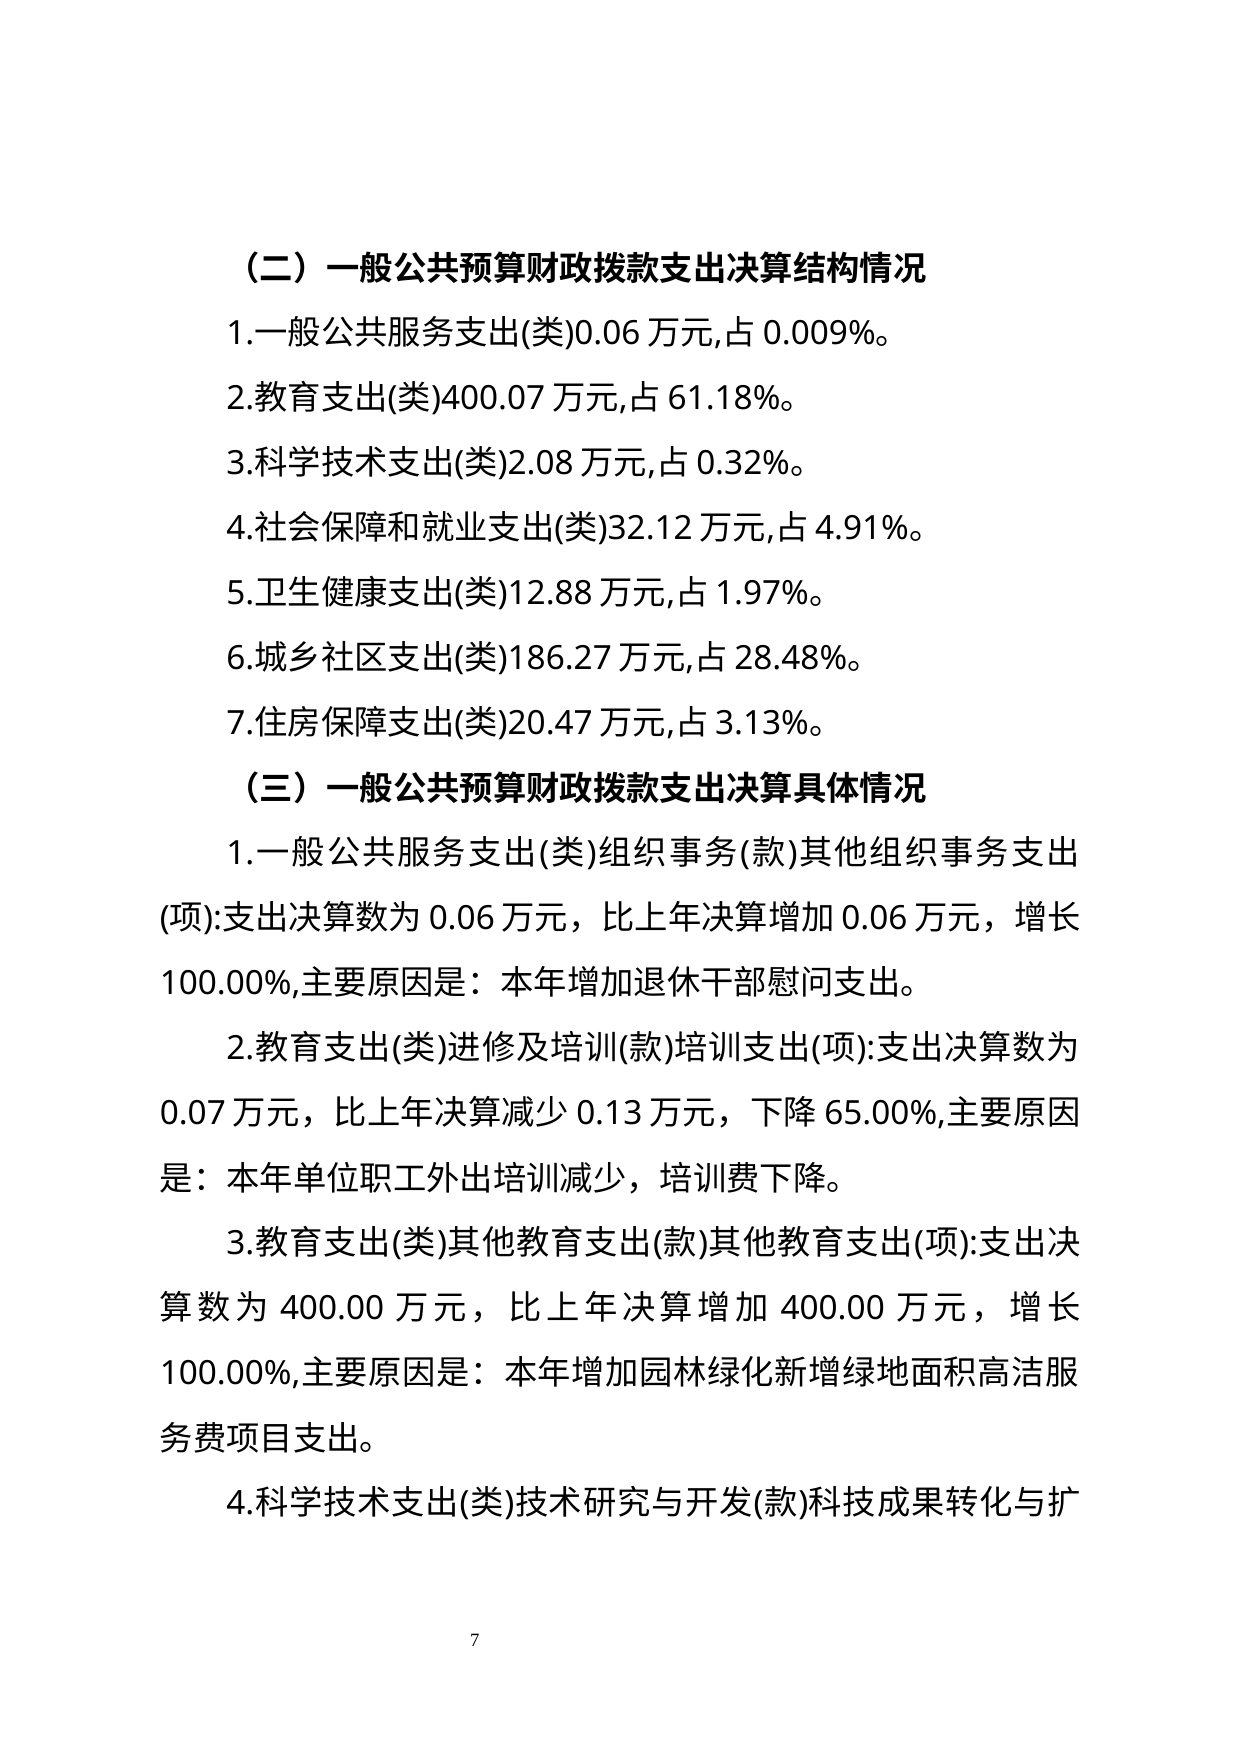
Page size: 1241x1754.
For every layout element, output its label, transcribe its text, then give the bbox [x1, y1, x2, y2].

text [159, 1468, 1081, 1533]
text （三）一般公共预算财政拨款支出决算具体情况 [159, 753, 1081, 818]
text 3.教育支出(类)其他教育支出(款)其他教育支出(项):支出决算数为400.00万元，比上年决算增加400.00万元，增长100.00%,主要原因是：本年增加园林绿化新增绿地面积高洁服务费项目支出。 [159, 1208, 1081, 1468]
text 1.一般公共服务支出(类)0.06万元,占0.009%。 [159, 298, 1081, 363]
text （二）一般公共预算财政拨款支出决算结构情况 [159, 233, 1081, 298]
text 4.社会保障和就业支出(类)32.12万元,占4.91%。 [159, 493, 1081, 558]
text 6.城乡社区支出(类)186.27万元,占28.48%。 [159, 623, 1081, 688]
text 5.卫生健康支出(类)12.88万元,占1.97%。 [159, 558, 1081, 623]
text 2.教育支出(类)进修及培训(款)培训支出(项):支出决算数为0.07万元，比上年决算减少0.13万元，下降65.00%,主要原因是：本年单位职工外出培训减少，培训费下降。 [159, 1013, 1081, 1208]
text 3.科学技术支出(类)2.08万元,占0.32%。 [159, 428, 1081, 493]
text 2.教育支出(类)400.07万元,占61.18%。 [159, 363, 1081, 428]
text 1.一般公共服务支出(类)组织事务(款)其他组织事务支出(项):支出决算数为0.06万元，比上年决算增加0.06万元，增长100.00%,主要原因是：本年增加退休干部慰问支出。 [159, 818, 1081, 1013]
text 7.住房保障支出(类)20.47万元,占3.13%。 [159, 688, 1081, 753]
